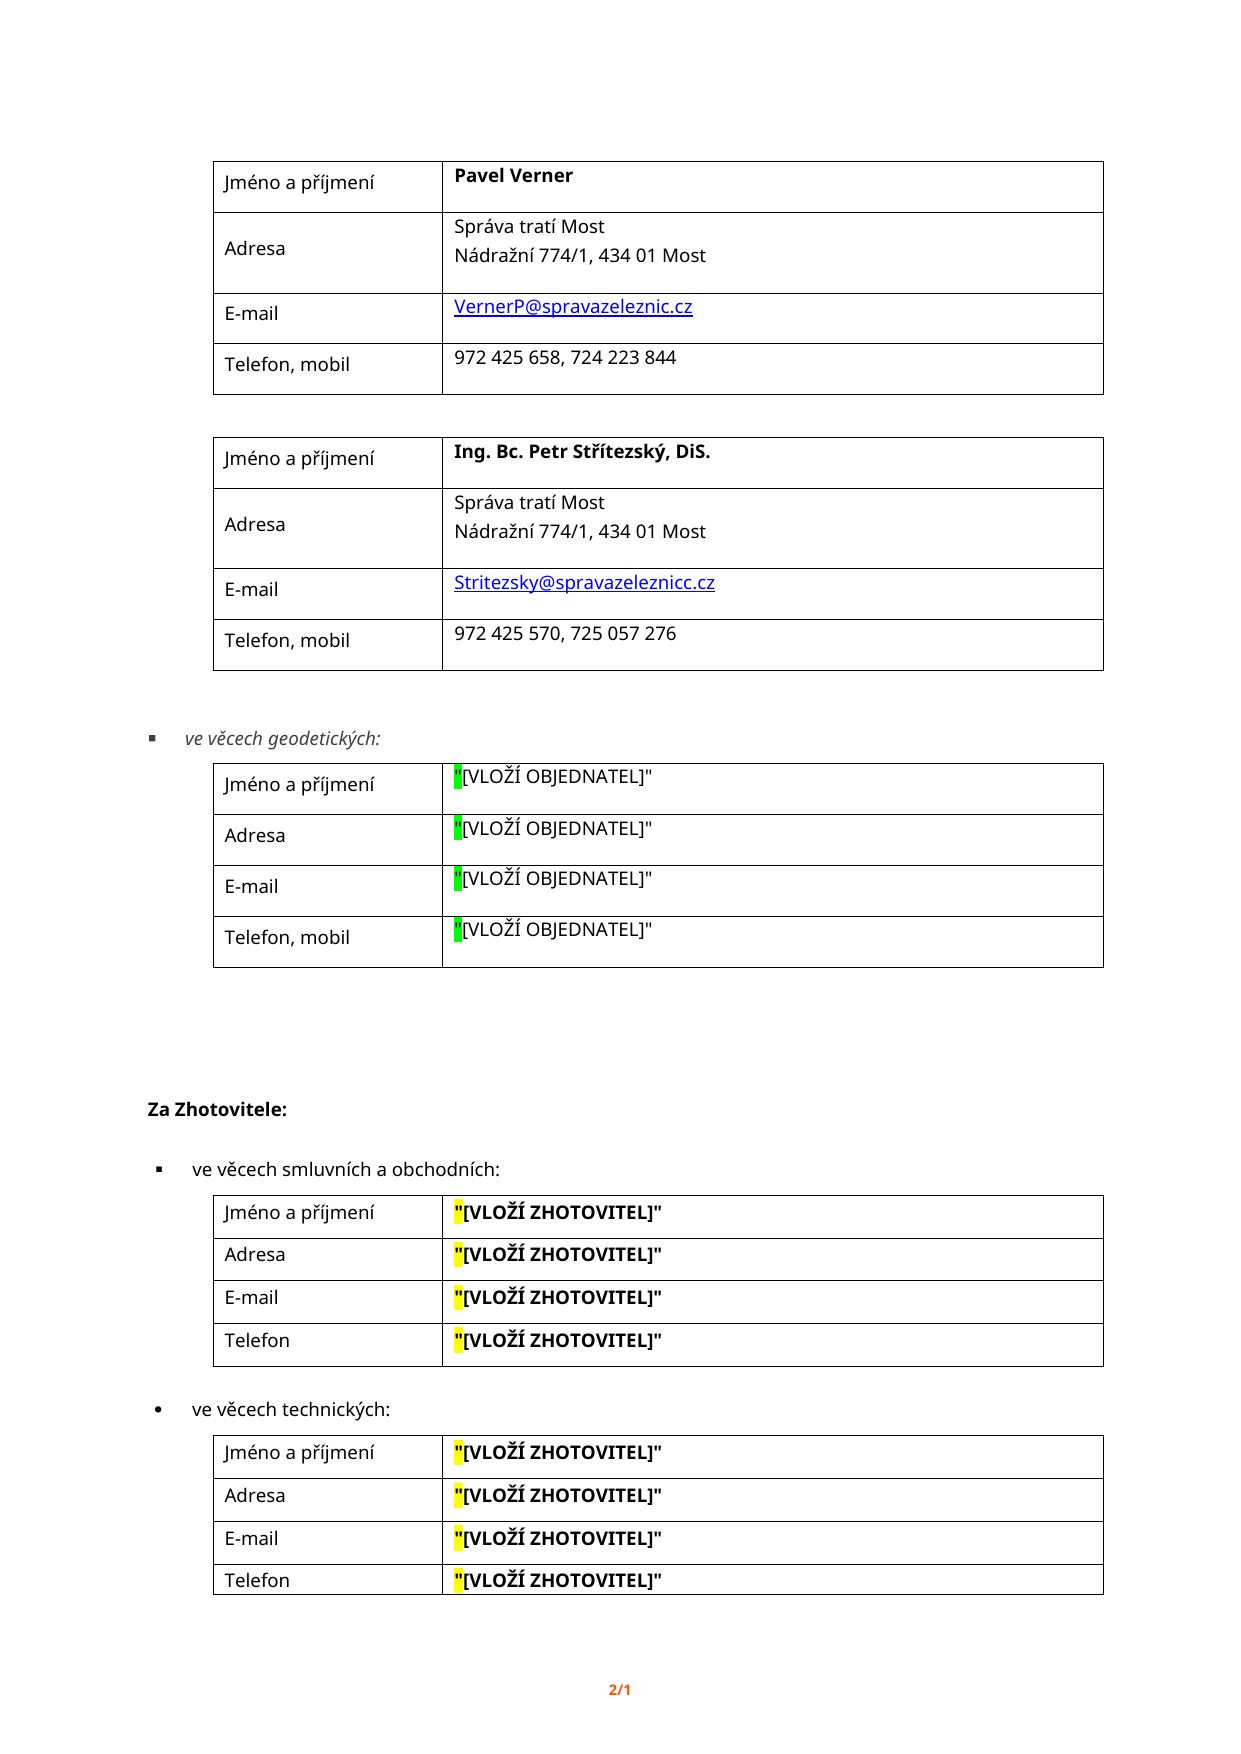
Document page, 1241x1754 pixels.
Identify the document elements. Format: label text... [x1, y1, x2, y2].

table_cell Adresa [214, 489, 442, 568]
table_cell E-mail [214, 569, 442, 619]
table_cell Adresa [214, 1479, 442, 1521]
table_header [443, 764, 1103, 814]
table_header Pavel Verner [443, 162, 1103, 212]
table_cell Adresa [214, 1239, 442, 1280]
table_cell Správa tratí Most Nádražní 774/1, 434 01 Most [443, 489, 1103, 568]
table_header Ing. Bc. Petr Střítezský, DiS. [443, 438, 1103, 488]
table_cell 972 425 570, 725 057 276 [443, 620, 1103, 670]
list ve věcech smluvních a obchodních: [154, 1151, 1093, 1182]
table_cell Adresa [214, 815, 442, 865]
table_cell 972 425 658, 724 223 844 [443, 344, 1103, 394]
table_cell Telefon [214, 1324, 442, 1366]
subtitle ve věcech geodetických: [148, 721, 1093, 750]
table_header Jméno a příjmení [214, 764, 442, 814]
table_header Jméno a příjmení [214, 1196, 442, 1237]
table_cell Stritezsky@spravazeleznicc.cz [443, 569, 1103, 619]
table_cell E-mail [214, 1281, 442, 1323]
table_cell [443, 213, 1103, 292]
table_cell VernerP@spravazeleznic.cz [443, 294, 1103, 343]
table_cell [443, 1239, 1103, 1280]
table_header Jméno a příjmení [214, 162, 442, 212]
list ve věcech technických: [155, 1392, 1093, 1423]
table_cell Telefon [214, 1565, 442, 1594]
table_cell [443, 1479, 1103, 1521]
table_cell [443, 917, 1103, 967]
table_cell [443, 1522, 1103, 1563]
table_cell E-mail [214, 866, 442, 916]
table_header Jméno a příjmení [214, 1436, 442, 1478]
table_header [443, 1196, 1103, 1237]
table_cell E-mail [214, 294, 442, 343]
table_cell [443, 1324, 1103, 1366]
table_cell E-mail [214, 1522, 442, 1563]
table_cell Telefon, mobil [214, 344, 442, 394]
table_cell Adresa [214, 213, 442, 292]
table_cell [443, 815, 1103, 865]
table_header [443, 1436, 1103, 1478]
table_cell [443, 1281, 1103, 1323]
table_cell [443, 866, 1103, 916]
text Za Zhotovitele: [148, 1097, 1093, 1122]
table_cell Telefon, mobil [214, 917, 442, 967]
table_cell [443, 1565, 1103, 1594]
table_header Jméno a příjmení [214, 438, 442, 488]
table_cell Telefon, mobil [214, 620, 442, 670]
